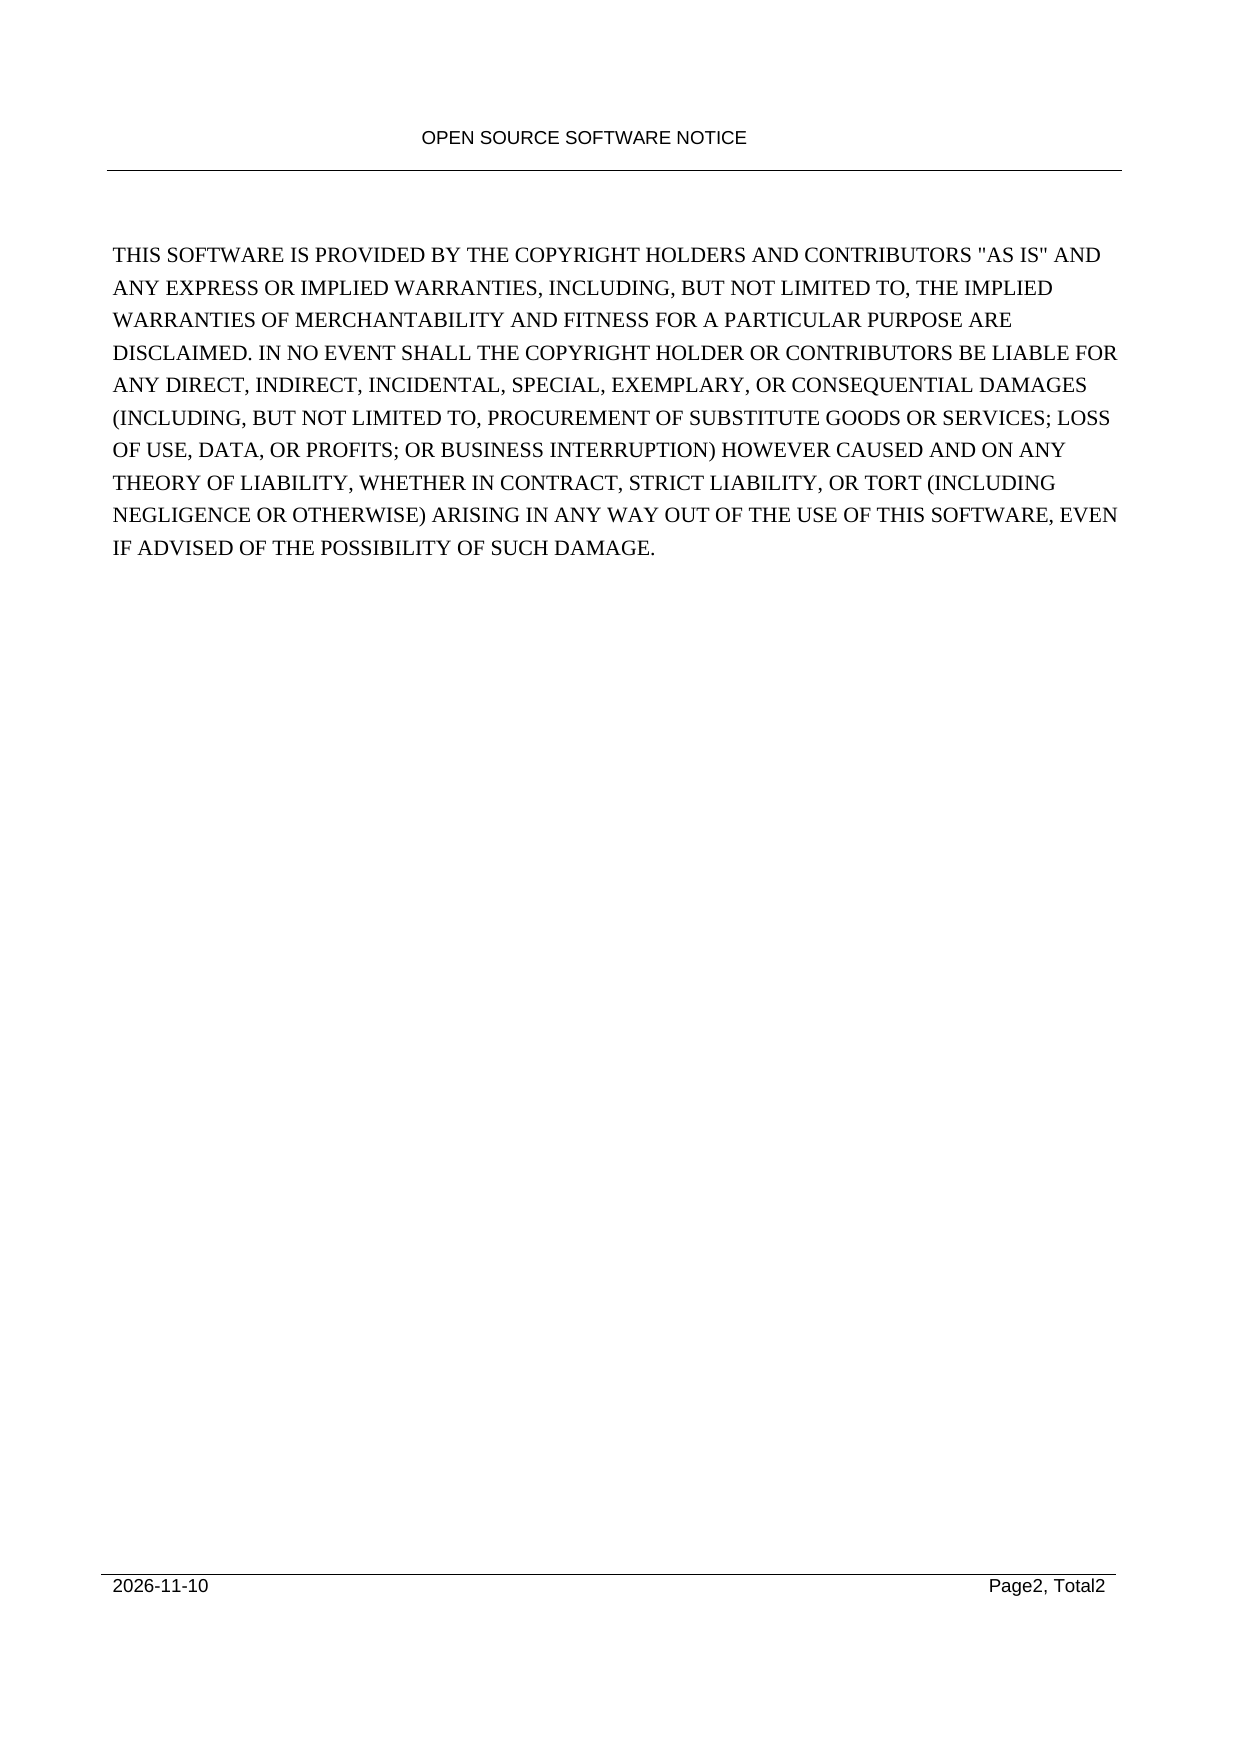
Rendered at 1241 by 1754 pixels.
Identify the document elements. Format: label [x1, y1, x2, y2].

text [112, 206, 1128, 596]
